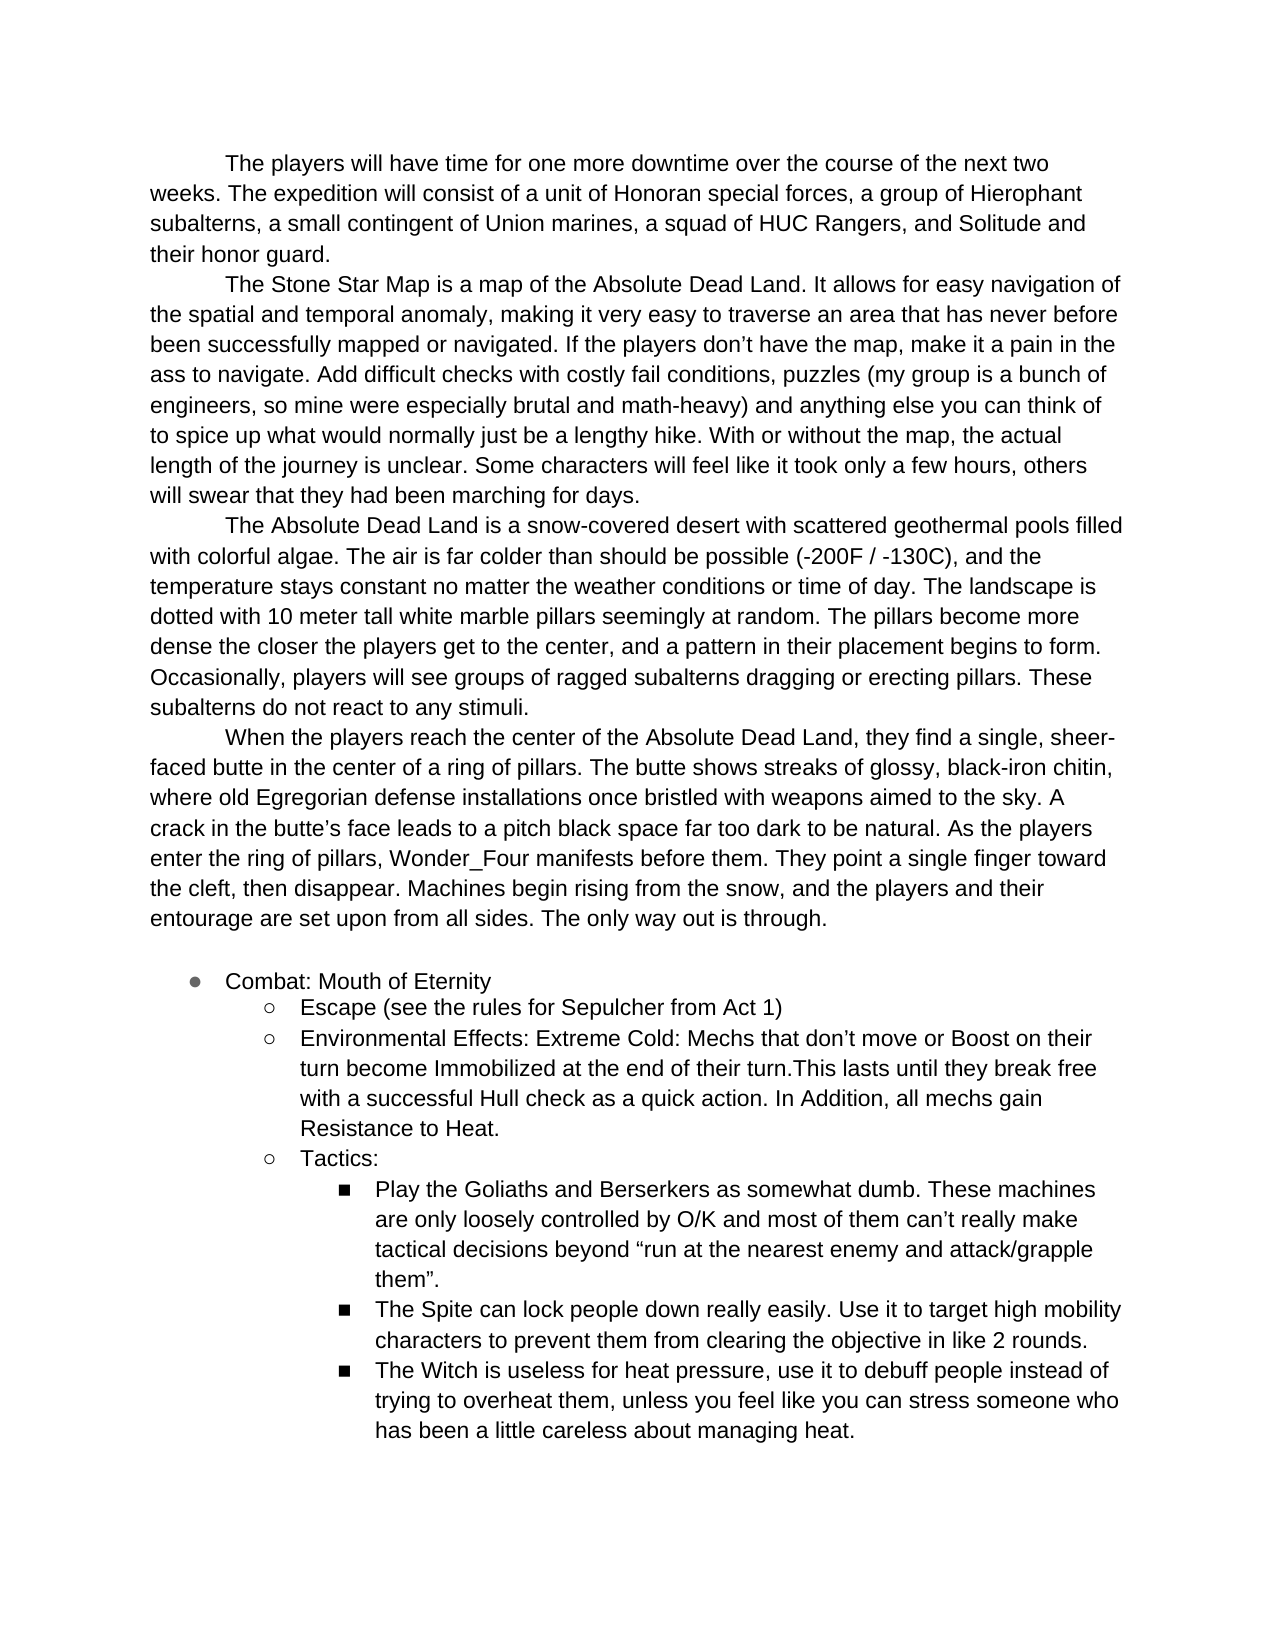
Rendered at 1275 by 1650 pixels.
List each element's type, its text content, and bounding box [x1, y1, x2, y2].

text The Stone Star Map is a map of the Absolute Dead Land. It allows for easy navigation of the spatial and temporal anomaly, making it very easy to traverse an area that has never before been successfully mapped or navigated. If the players don’t have the map, make it a pain in the ass to navigate. Add difficult checks with costly fail conditions, puzzles (my group is a bunch of engineers, so mine were especially brutal and math-heavy) and anything else you can think of to spice up what would normally just be a lengthy hike. With or without the map, the actual length of the journey is unclear. Some characters will feel like it took only a few hours, others will swear that they had been marching for days. [150, 271, 1125, 509]
subtitle Combat: Mouth of Eternity [187, 966, 1125, 994]
list Tactics: [262, 1145, 1125, 1172]
list The Spite can lock people down really easily. Use it to target high mobility characters to prevent them from clearing the objective in like 2 rounds. [337, 1296, 1125, 1353]
text The Absolute Dead Land is a snow-covered desert with scattered geothermal pools filled with colorful algae. The air is far colder than should be possible (-200F / -130C), and the temperature stays constant no matter the weather conditions or time of day. The landscape is dotted with 10 meter tall white marble pillars seemingly at random. The pillars become more dense the closer the players get to the center, and a pattern in their placement begins to form. Occasionally, players will see groups of ragged subalterns dragging or erecting pillars. These subalterns do not react to any stimuli. [150, 512, 1125, 720]
list Play the Goliaths and Berserkers as somewhat dumb. These machines are only loosely controlled by O/K and most of them can’t really make tactical decisions beyond “run at the nearest enemy and attack/grapple them”. [337, 1176, 1125, 1293]
list The Witch is useless for heat pressure, use it to debuff people instead of trying to overheat them, unless you feel like you can stress someone who has been a little careless about managing heat. [337, 1357, 1125, 1444]
list Environmental Effects: Extreme Cold: Mechs that don’t move or Boost on their turn become Immobilized at the end of their turn.This lasts until they break free with a successful Hull check as a quick action. In Addition, all mechs gain Resistance to Heat. [262, 1024, 1125, 1142]
text The players will have time for one more downtime over the course of the next two weeks. The expedition will consist of a unit of Honoran special forces, a group of Hierophant subalterns, a small contingent of Union marines, a squad of HUC Rangers, and Solitude and their honor guard. [150, 150, 1125, 267]
text When the players reach the center of the Absolute Dead Land, they find a single, sheer-faced butte in the center of a ring of pillars. The butte shows streaks of glossy, black-iron chitin, where old Egregorian defense installations once bristled with weapons aimed to the sky. A crack in the butte’s face leads to a pitch black space far too dark to be natural. As the players enter the ring of pillars, Wonder_Four manifests before them. They point a single finger toward the cleft, then disappear. Machines begin rising from the snow, and the players and their entourage are set upon from all sides. The only way out is through. [150, 724, 1125, 932]
list Escape (see the rules for Sepulcher from Act 1) [262, 994, 1125, 1021]
